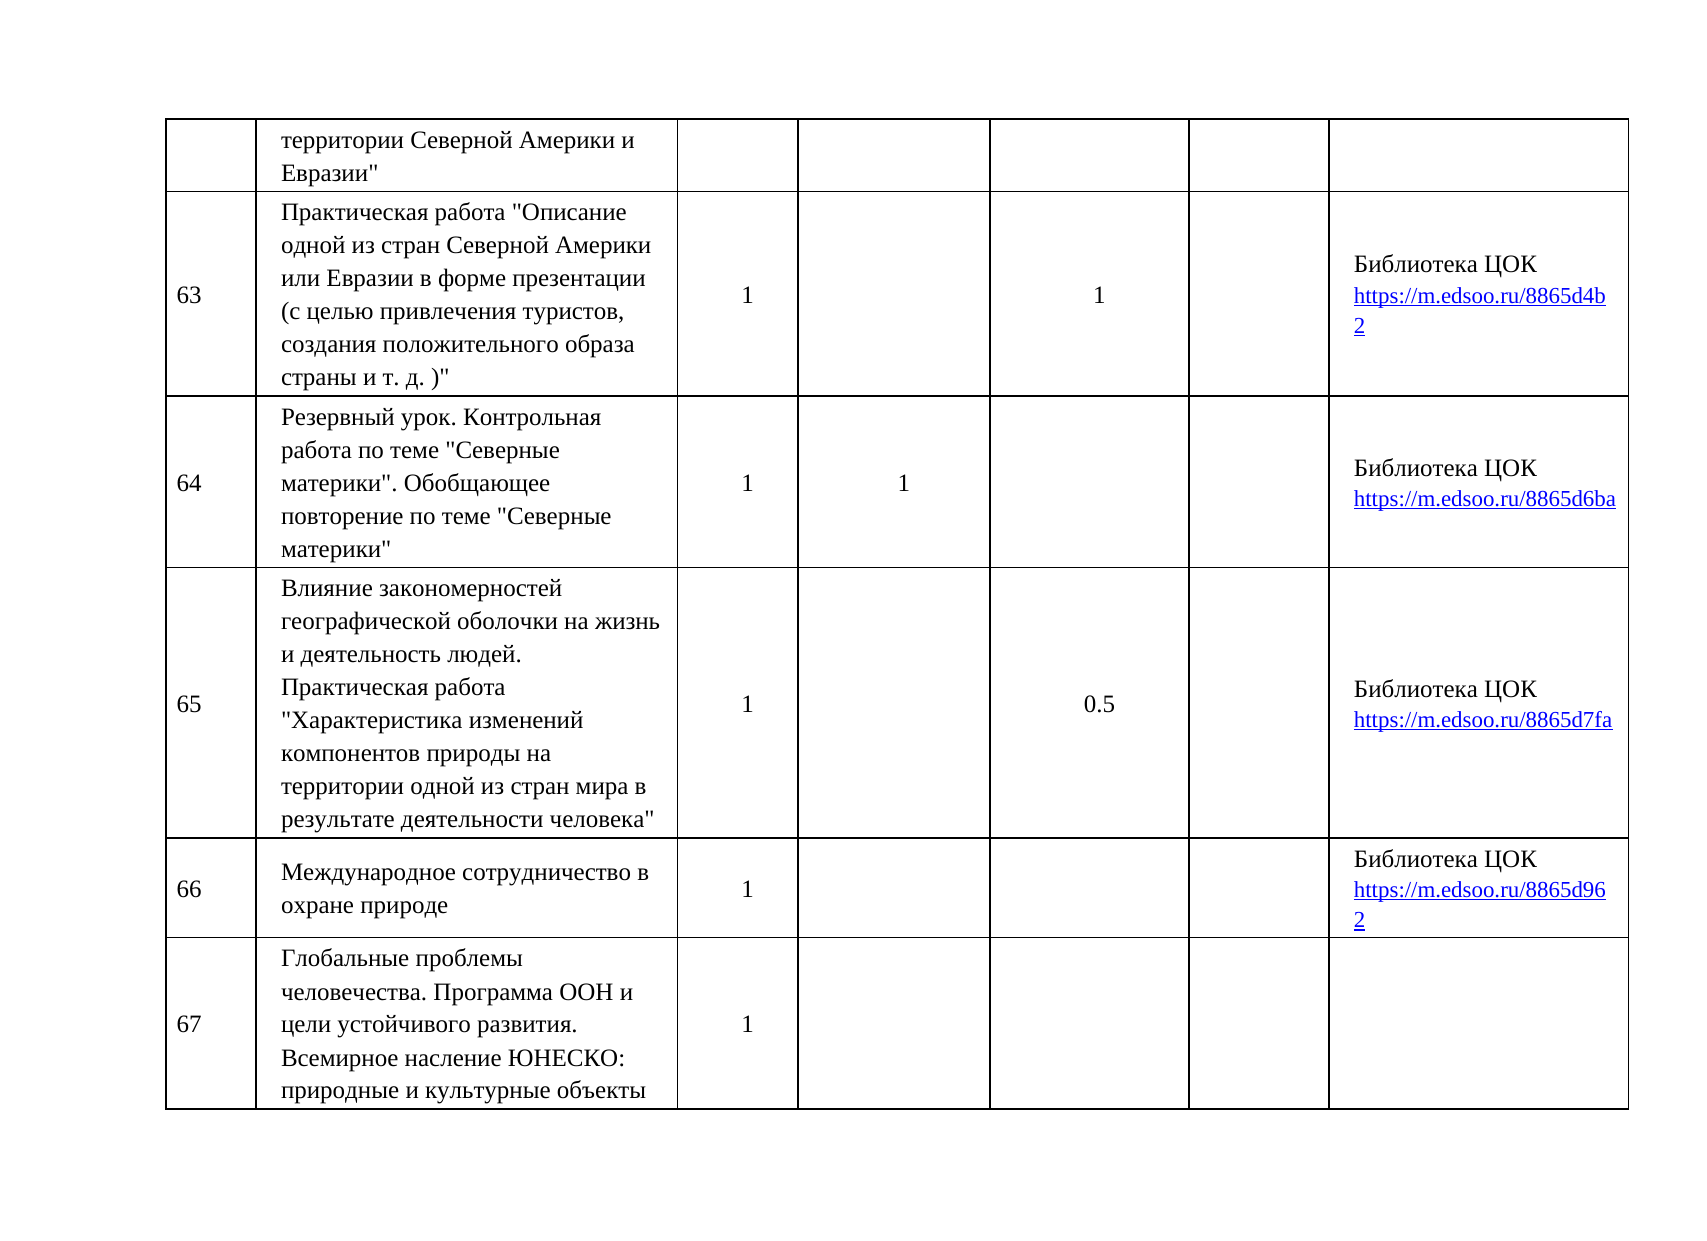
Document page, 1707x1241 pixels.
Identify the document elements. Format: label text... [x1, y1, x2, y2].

table_cell 1 [678, 568, 797, 837]
table_cell Практическая работа "Описание одной из стран Северной Америки или Евразии в форме презентации (с целью привлечения туристов, создания положительного образа страны и т. д. )" [257, 192, 677, 395]
table_cell 62 [167, 120, 255, 191]
table_cell 63 [167, 192, 255, 395]
table_cell [1190, 120, 1328, 191]
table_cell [257, 120, 677, 191]
table_cell Библиотека ЦОК https://m.edsoo.ru/8865d7fa [1330, 568, 1628, 837]
table_cell [991, 839, 1188, 937]
table_cell 1 [678, 397, 797, 566]
table_cell [799, 568, 989, 837]
table_cell 1 [991, 192, 1188, 395]
table_cell [1190, 938, 1328, 1108]
table_cell [799, 192, 989, 395]
table_cell [1190, 839, 1328, 937]
table_cell Резервный урок. Контрольная работа по теме "Северные материки". Обобщающее повторение по теме "Северные материки" [257, 397, 677, 566]
table_cell [991, 938, 1188, 1108]
table_cell 66 [167, 839, 255, 937]
table_cell [799, 938, 989, 1108]
table_cell 65 [167, 568, 255, 837]
table_cell Международное сотрудничество в охране природе [257, 839, 677, 937]
table_cell [1330, 938, 1628, 1108]
table_cell Библиотека ЦОК https://m.edsoo.ru/8865d4b2 [1330, 192, 1628, 395]
table_cell 1 [991, 120, 1188, 191]
table_cell 1 [678, 120, 797, 191]
table_cell [991, 397, 1188, 566]
table_cell 1 [678, 839, 797, 937]
table_cell [1190, 192, 1328, 395]
table_cell 64 [167, 397, 255, 566]
table_cell Влияние закономерностей географической оболочки на жизнь и деятельность людей. Практическая работа "Характеристика изменений компонентов природы на территории одной из стран мира в результате деятельности человека" [257, 568, 677, 837]
table_cell 1 [678, 192, 797, 395]
table_cell Библиотека ЦОК https://m.edsoo.ru/8865d962 [1330, 839, 1628, 937]
table_cell 0.5 [991, 568, 1188, 837]
table_cell [799, 120, 989, 191]
table_cell [1190, 397, 1328, 566]
table_cell 1 [678, 938, 797, 1108]
table_cell Глобальные проблемы человечества. Программа ООН и цели устойчивого развития. Всемирное насление ЮНЕСКО: природные и культурные объекты [257, 938, 677, 1108]
table_cell 67 [167, 938, 255, 1108]
table_cell [1330, 120, 1628, 191]
table_cell [1190, 568, 1328, 837]
table_cell [799, 839, 989, 937]
table_cell Библиотека ЦОК https://m.edsoo.ru/8865d6ba [1330, 397, 1628, 566]
table_cell 1 [799, 397, 989, 566]
